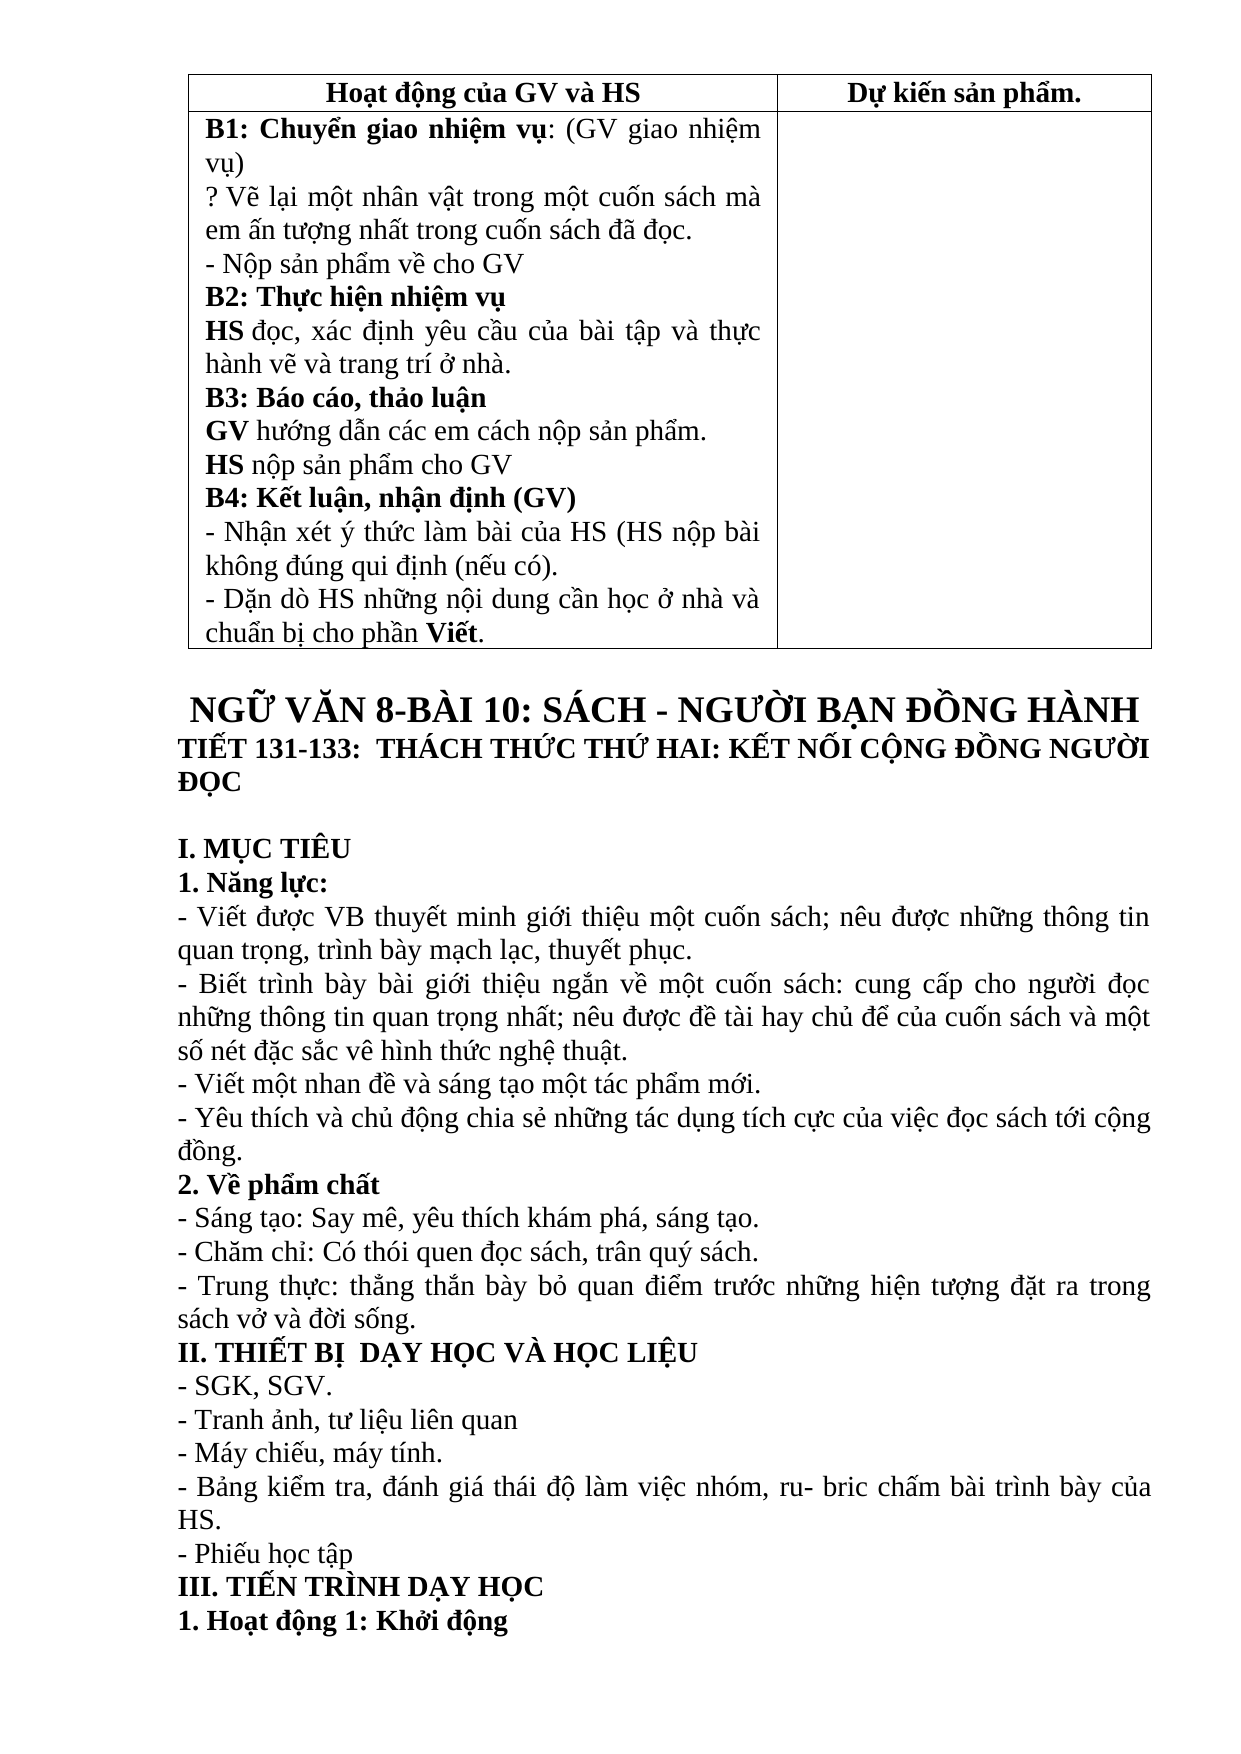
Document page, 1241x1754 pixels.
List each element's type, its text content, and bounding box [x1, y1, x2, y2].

text 1. Năng lực: [177, 865, 1152, 899]
text I. MỤC TIÊU [177, 832, 1152, 865]
text - Bảng kiểm tra, đánh giá thái độ làm việc nhóm, ru- bric chấm bài trình bày của HS. [177, 1469, 1152, 1536]
text - Phiếu học tập [177, 1536, 1152, 1569]
text - Yêu thích và chủ động chia sẻ những tác dụng tích cực của việc đọc sách tới cộng đồng. [177, 1100, 1152, 1167]
text 1. Hoạt động 1: Khởi động [177, 1603, 1152, 1637]
text - Tranh ảnh, tư liệu liên quan [177, 1402, 1152, 1435]
text - Chăm chỉ: Có thói quen đọc sách, trân quý sách. [177, 1234, 1152, 1268]
text II. THIẾT BỊ DẠY HỌC VÀ HỌC LIỆU [177, 1335, 1152, 1368]
table_cell B1: Chuyển giao nhiệm vụ: (GV giao nhiệm vụ) ? Vẽ lại một nhân vật trong một cuốn sách mà em ấn tượng nhất trong cuốn sách đã đọc. - Nộp sản phẩm về cho GV B2: Thực hiện nhiệm vụ HS đọc, xác định yêu cầu của bài tập và thực hành vẽ và trang trí ở nhà. B3: Báo cáo, thảo luận GV hướng dẫn các em cách nộp sản phẩm. HS nộp sản phẩm cho GV B4: Kết luận, nhận định (GV) - Nhận xét ý thức làm bài của HS (HS nộp bài không đúng qui định (nếu có). - Dặn dò HS những nội dung cần học ở nhà và chuẩn bị cho phần Viết. [189, 112, 777, 648]
text III. TIẾN TRÌNH DẠY HỌC [177, 1569, 1152, 1603]
table_header Dự kiến sản phẩm. [778, 75, 1151, 111]
text TIẾT 131-133: THÁCH THỨC THỨ HAI: KẾT NỐI CỘNG ĐỒNG NGƯỜI ĐỌC [177, 731, 1152, 798]
table_cell [778, 112, 1151, 648]
text - Trung thực: thẳng thắn bày bỏ quan điểm trước những hiện tượng đặt ra trong sách vở và đời sống. [177, 1268, 1152, 1335]
text - Viết được VB thuyết minh giới thiệu một cuốn sách; nêu được những thông tin quan trọng, trình bày mạch lạc, thuyết phục. [177, 899, 1152, 966]
text - Biết trình bày bài giới thiệu ngắn về một cuốn sách: cung cấp cho người đọc những thông tin quan trọng nhất; nêu được đề tài hay chủ để của cuốn sách và một số nét đặc sắc vê hình thức nghệ thuật. [177, 966, 1152, 1066]
text - Máy chiếu, máy tính. [177, 1435, 1152, 1469]
table_header Hoạt động của GV và HS [189, 75, 777, 111]
text - Viết một nhan đề và sáng tạo một tác phẩm mới. [177, 1066, 1152, 1100]
text - Sáng tạo: Say mê, yêu thích khám phá, sáng tạo. [177, 1201, 1152, 1234]
text - SGK, SGV. [177, 1368, 1152, 1402]
text NGỮ VĂN 8-BÀI 10: SÁCH - NGƯỜI BẠN ĐỒNG HÀNH [177, 688, 1152, 731]
text 2. Về phẩm chất [177, 1167, 1152, 1201]
